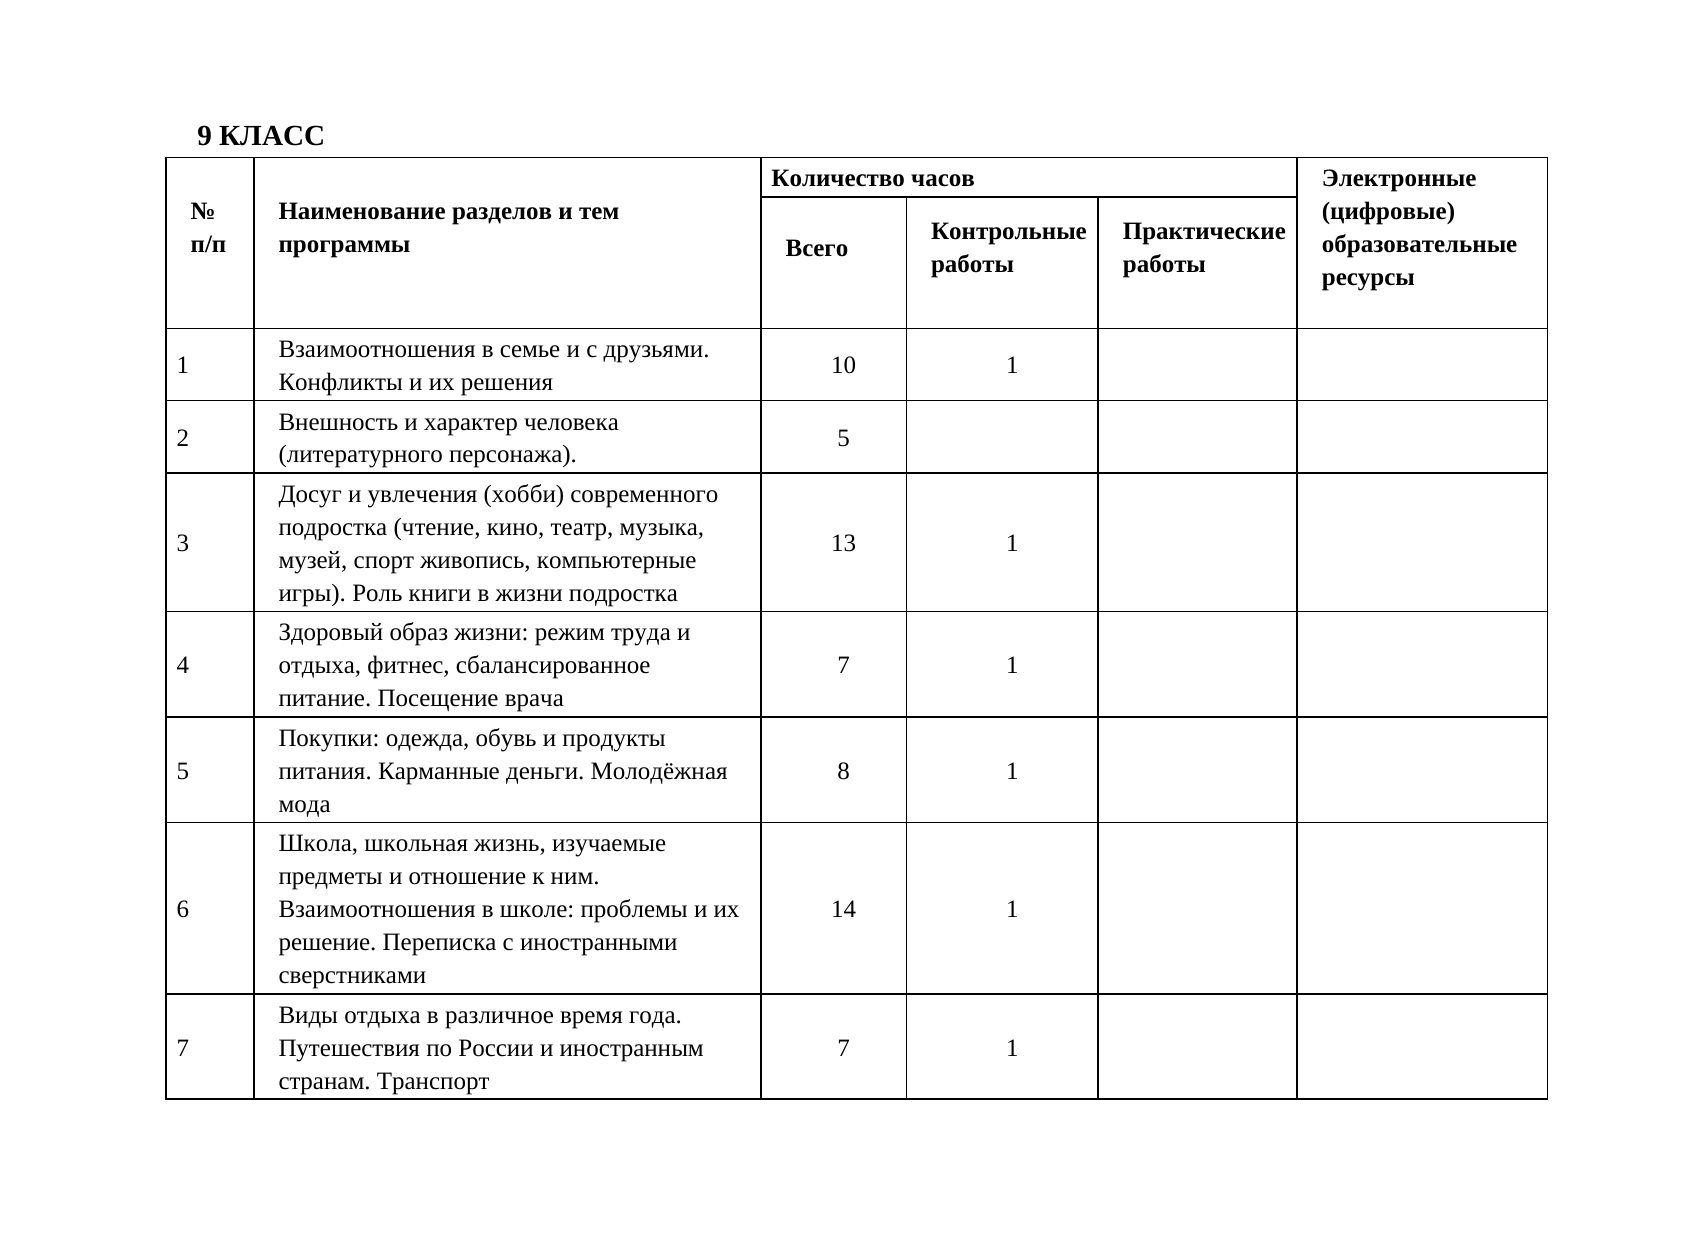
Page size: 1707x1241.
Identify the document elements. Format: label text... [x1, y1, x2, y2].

table_cell Контрольные работы [907, 198, 1097, 327]
table_header № п/п [167, 158, 253, 327]
table_cell 1 [907, 329, 1097, 400]
table_cell 1 [907, 995, 1097, 1098]
table_cell 10 [762, 329, 906, 400]
table_cell [1298, 329, 1547, 400]
table_cell [1298, 995, 1547, 1098]
table_cell [1298, 474, 1547, 611]
table_cell 1 [907, 612, 1097, 716]
table_cell [1099, 474, 1296, 611]
table_cell 2 [167, 401, 253, 472]
table_header Наименование разделов и тем программы [255, 158, 760, 327]
table_cell 5 [762, 401, 906, 472]
table_cell [1298, 612, 1547, 716]
table_cell 1 [907, 823, 1097, 993]
table_cell 7 [762, 612, 906, 716]
text 9 КЛАСС [190, 118, 1618, 152]
table_cell Здоровый образ жизни: режим труда и отдыха, фитнес, сбалансированное питание. Посещение врача [255, 612, 760, 716]
table_cell 1 [907, 474, 1097, 611]
table_header Количество часов [762, 158, 1296, 196]
table_cell [1298, 718, 1547, 821]
table_cell 1 [167, 329, 253, 400]
table_header Электронные (цифровые) образовательные ресурсы [1298, 158, 1547, 327]
table_cell Досуг и увлечения (хобби) современного подростка (чтение, кино, театр, музыка, музей, спорт живопись, компьютерные игры). Роль книги в жизни подростка [255, 474, 760, 611]
table_cell [1099, 823, 1296, 993]
table_cell [1298, 823, 1547, 993]
table_cell Виды отдыха в различное время года. Путешествия по России и иностранным странам. Транспорт [255, 995, 760, 1098]
table_cell [1099, 329, 1296, 400]
table_cell Внешность и характер человека (литературного персонажа). [255, 401, 760, 472]
table_cell 13 [762, 474, 906, 611]
table_cell [1099, 612, 1296, 716]
table_cell Практические работы [1099, 198, 1296, 327]
table_cell Взаимоотношения в семье и с друзьями. Конфликты и их решения [255, 329, 760, 400]
table_cell 6 [167, 823, 253, 993]
table_cell 5 [167, 718, 253, 821]
table_cell 7 [167, 995, 253, 1098]
table_cell [1099, 995, 1296, 1098]
table_cell [1099, 401, 1296, 472]
table_cell [907, 401, 1097, 472]
table_cell 3 [167, 474, 253, 611]
table_cell 1 [907, 718, 1097, 821]
table_cell 14 [762, 823, 906, 993]
table_cell [1099, 718, 1296, 821]
table_cell Всего [762, 198, 906, 327]
table_cell 7 [762, 995, 906, 1098]
table_cell [1298, 401, 1547, 472]
table_cell 8 [762, 718, 906, 821]
table_cell Школа, школьная жизнь, изучаемые предметы и отношение к ним. Взаимоотношения в школе: проблемы и их решение. Переписка с иностранными сверстниками [255, 823, 760, 993]
table_cell 4 [167, 612, 253, 716]
table_cell Покупки: одежда, обувь и продукты питания. Карманные деньги. Молодёжная мода [255, 718, 760, 821]
